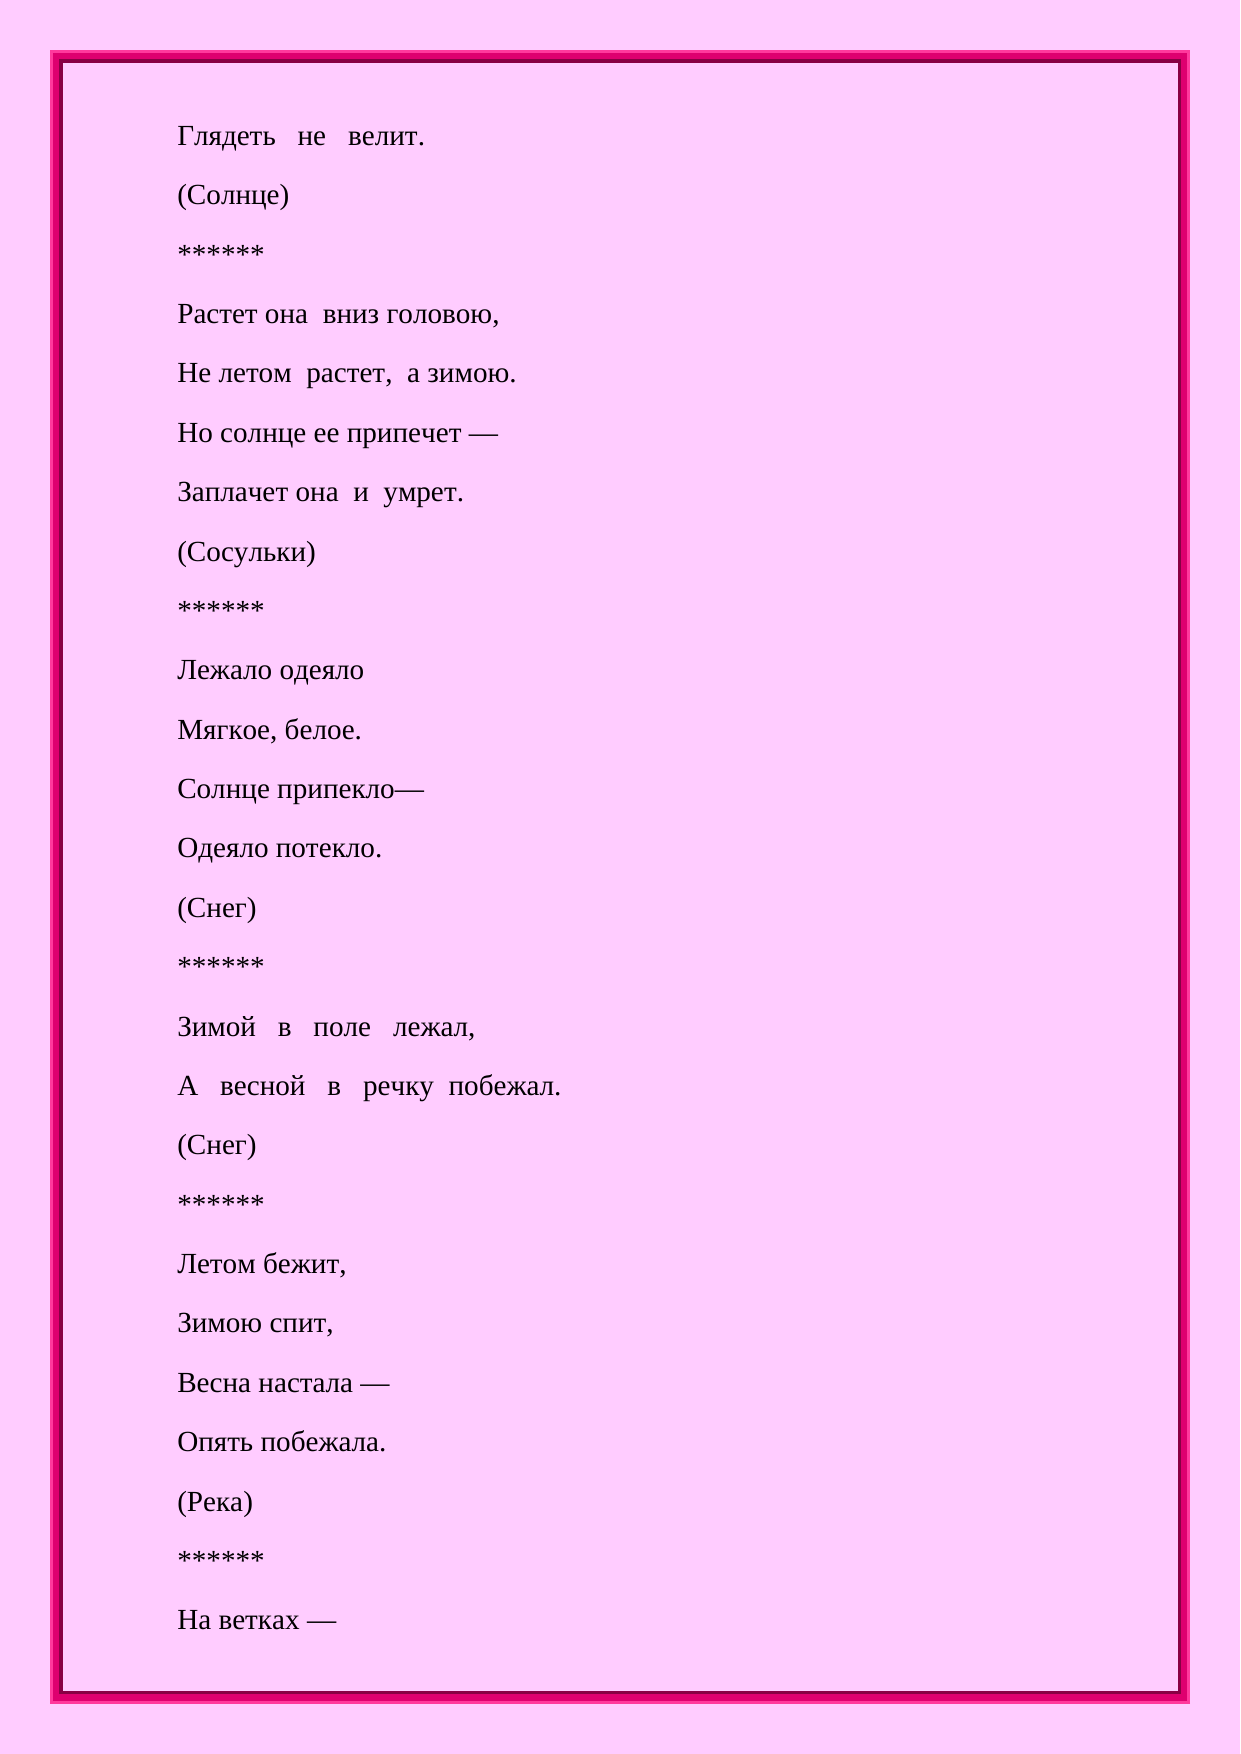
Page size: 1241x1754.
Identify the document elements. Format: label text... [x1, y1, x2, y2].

text Зимою спит, [177, 1306, 1152, 1339]
text Летом бежит, [177, 1246, 1152, 1280]
text Растет она вниз головою, [177, 296, 1152, 330]
text Заплачет она и умрет. [177, 474, 1152, 508]
text Глядеть не велит. [177, 118, 1152, 152]
text Опять побежала. [177, 1424, 1152, 1458]
text Но солнце ее припечет — [177, 415, 1152, 448]
text Солнце припекло— [177, 771, 1152, 805]
text Не летом растет, а зимою. [177, 356, 1152, 389]
text ****** [177, 593, 1152, 627]
text Мягкое, белое. [177, 712, 1152, 745]
text Зимой в поле лежал, [177, 1009, 1152, 1042]
text (Снег) [177, 890, 1152, 923]
text (Сосульки) [177, 534, 1152, 567]
text ****** [177, 1187, 1152, 1220]
text ****** [177, 949, 1152, 983]
text (Снег) [177, 1127, 1152, 1161]
text А весной в речку побежал. [177, 1068, 1152, 1102]
text На ветках — [177, 1602, 1152, 1636]
text (Солнце) [177, 177, 1152, 211]
text ****** [177, 237, 1152, 270]
text (Река) [177, 1484, 1152, 1517]
text Одеяло потекло. [177, 831, 1152, 864]
text Весна настала — [177, 1365, 1152, 1398]
text ****** [177, 1543, 1152, 1577]
text Лежало одеяло [177, 652, 1152, 686]
